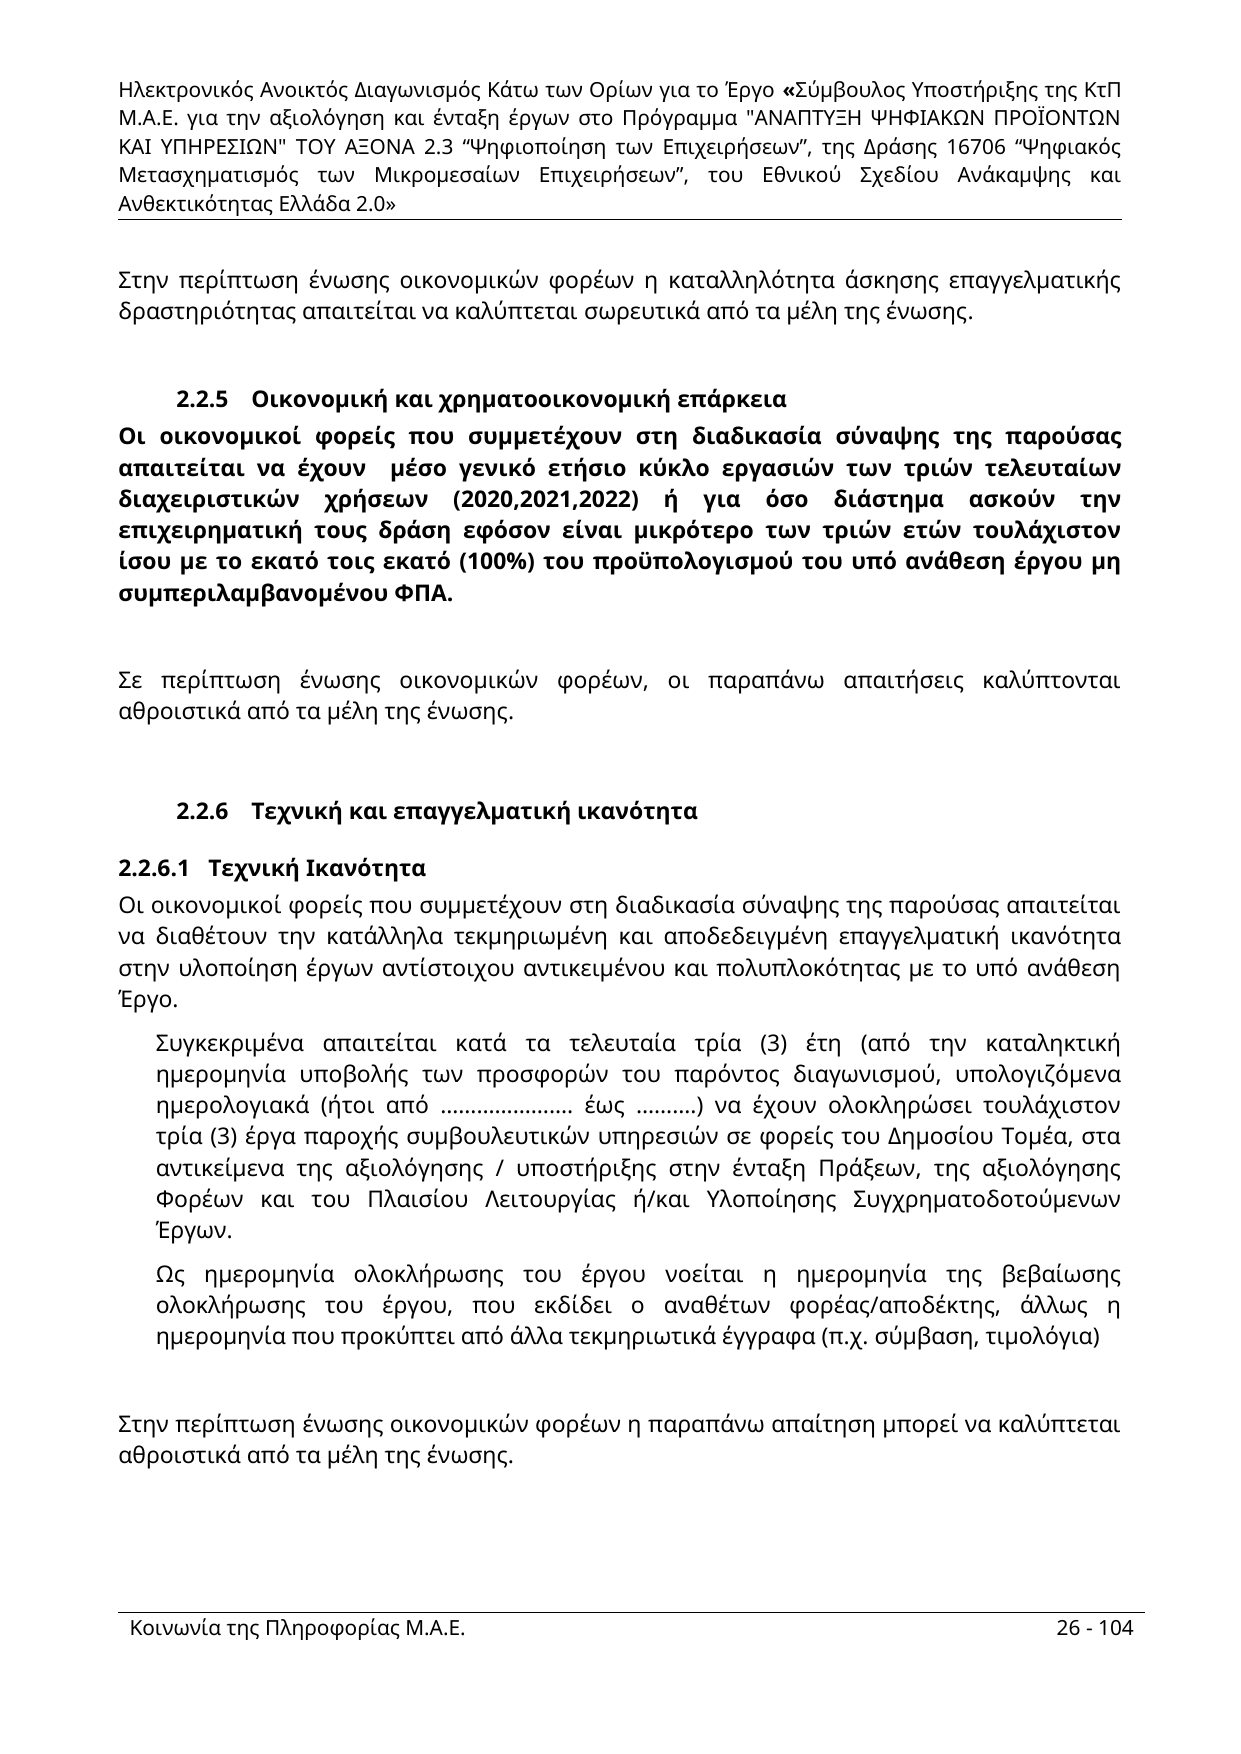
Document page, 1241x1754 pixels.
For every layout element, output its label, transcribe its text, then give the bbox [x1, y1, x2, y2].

text Σε περίπτωση ένωσης οικονομικών φορέων, οι παραπάνω απαιτήσεις καλύπτονται αθροιστικά από τα μέλη της ένωσης. [118, 664, 1122, 727]
text Οι οικονομικοί φορείς που συμμετέχουν στη διαδικασία σύναψης της παρούσας απαιτείται να έχουν μέσο γενικό ετήσιο κύκλο εργασιών των τριών τελευταίων διαχειριστικών χρήσεων (2020,2021,2022) ή για όσο διάστημα ασκούν την επιχειρηματική τους δράση εφόσον είναι μικρότερο των τριών ετών τουλάχιστον ίσου με το εκατό τοις εκατό (100%) του προϋπολογισμού του υπό ανάθεση έργου μη συμπεριλαμβανομένου ΦΠΑ. [118, 420, 1122, 608]
text Στην περίπτωση ένωσης οικονομικών φορέων η παραπάνω απαίτηση μπορεί να καλύπτεται αθροιστικά από τα μέλη της ένωσης. [118, 1408, 1122, 1470]
text Οι οικονομικοί φορείς που συμμετέχουν στη διαδικασία σύναψης της παρούσας απαιτείται να διαθέτουν την κατάλληλα τεκμηριωμένη και αποδεδειγμένη επαγγελματική ικανότητα στην υλοποίηση έργων αντίστοιχου αντικειμένου και πολυπλοκότητας με το υπό ανάθεση Έργο. [118, 889, 1122, 1014]
list Στην περίπτωση ένωσης οικονομικών φορέων η καταλληλότητα άσκησης επαγγελματικής δραστηριότητας απαιτείται να καλύπτεται σωρευτικά από τα μέλη της ένωσης. [118, 264, 1122, 327]
subtitle Οικονομική και χρηματοοικονομική επάρκεια [176, 383, 1122, 414]
subtitle Τεχνική Ικανότητα [118, 852, 1122, 883]
subtitle Τεχνική και επαγγελματική ικανότητα [176, 795, 1122, 827]
list Συγκεκριμένα απαιτείται κατά τα τελευταία τρία (3) έτη (από την καταληκτική ημερομηνία υποβολής των προσφορών του παρόντος διαγωνισμού, υπολογιζόμενα ημερολογιακά (ήτοι από …………………. έως ……….) να έχουν ολοκληρώσει τουλάχιστον τρία (3) έργα παροχής συμβουλευτικών υπηρεσιών σε φορείς του Δημοσίου Τομέα, στα αντικείμενα της αξιολόγησης / υποστήριξης στην ένταξη Πράξεων, της αξιολόγησης Φορέων και του Πλαισίου Λειτουργίας ή/και Υλοποίησης Συγχρηματοδοτούμενων Έργων. [156, 1027, 1122, 1245]
text Ως ημερομηνία ολοκλήρωσης του έργου νοείται η ημερομηνία της βεβαίωσης ολοκλήρωσης του έργου, που εκδίδει ο αναθέτων φορέας/αποδέκτης, άλλως η ημερομηνία που προκύπτει από άλλα τεκμηριωτικά έγγραφα (π.χ. σύμβαση, τιμολόγια) [156, 1258, 1122, 1352]
